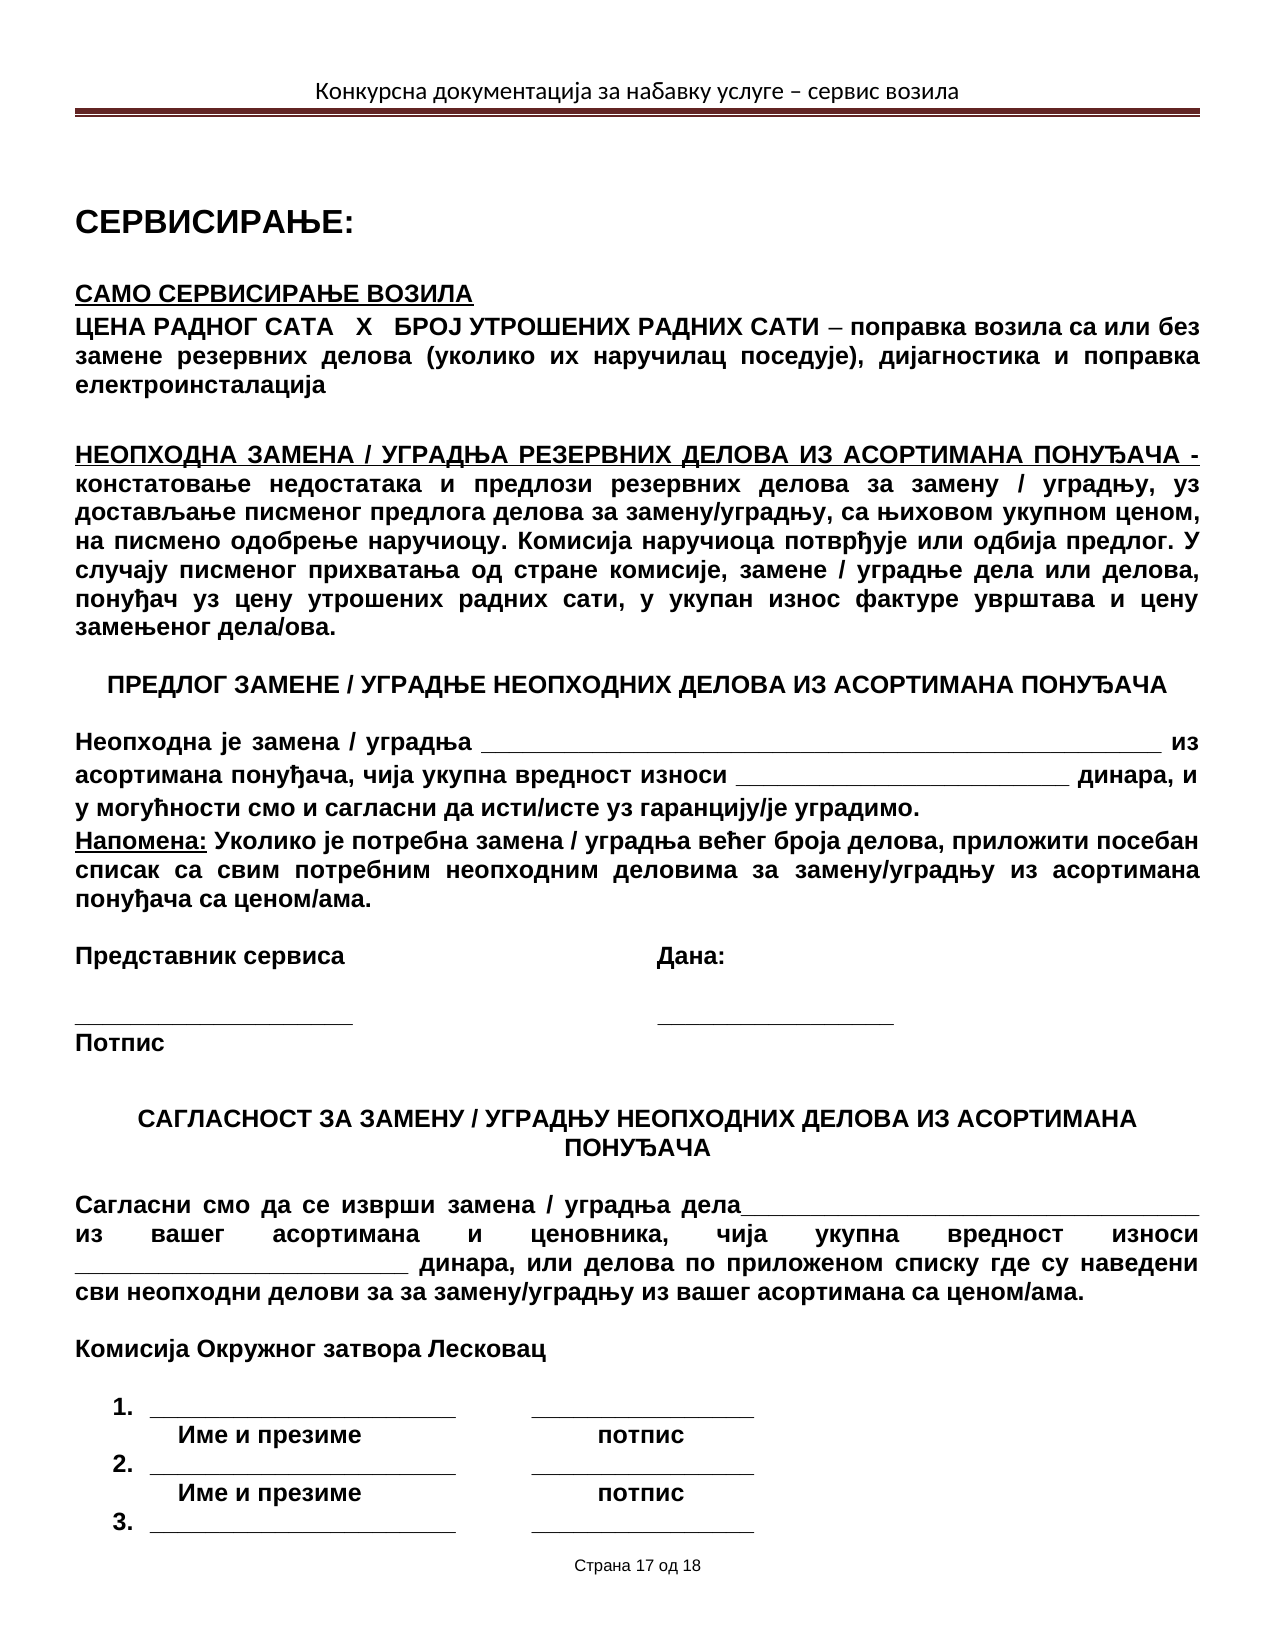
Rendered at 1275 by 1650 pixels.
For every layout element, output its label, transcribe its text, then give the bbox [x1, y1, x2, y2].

text Сагласни смо да се изврши замена / уградња дела_________________________________ из вашег асортимана и ценовника, чија укупна вредност износи ________________________ динара, или делова по приложеном списку где су наведени сви неопходни делови за за замену/уградњу из вашег асортимана са ценом/ама. [75, 1191, 1200, 1306]
list ______________________ ________________ [112, 1449, 1200, 1478]
text ЦЕНА РАДНОГ САТА Х БРОЈ УТРОШЕНИХ РАДНИХ САТИ – поправка возила са или без замене резервних делова (уколико их наручилац поседује), дијагностика и поправка електроинсталација [75, 312, 1200, 399]
list ______________________ ________________ [112, 1392, 1200, 1421]
text Представник сервиса Дана: [75, 941, 1200, 970]
text Неопходна је замена / уградња _________________________________________________ из асортимана понуђача, чија укупна вредност износи ________________________ динара, и у могућности смо и сагласни да исти/исте уз гаранцију/је уградимо. [75, 727, 1200, 822]
text САМО СЕРВИСИРАЊЕ ВОЗИЛА [75, 279, 1200, 308]
text Потпис [75, 1028, 1200, 1056]
text ПРЕДЛОГ ЗАМЕНЕ / УГРАДЊЕ НЕОПХОДНИХ ДЕЛОВА ИЗ АСОРТИМАНА ПОНУЂАЧА [75, 670, 1200, 698]
text ____________________ _________________ [75, 999, 1200, 1028]
text Име и презиме потпис [150, 1421, 1200, 1449]
text НЕОПХОДНА ЗАМЕНА / УГРАДЊА РЕЗЕРВНИХ ДЕЛОВА ИЗ АСОРТИМАНА ПОНУЂАЧА - констатовање недостатака и предлози резервних делова за замену / уградњу, уз достављање писменог предлога делова за замену/уградњу, са њиховом укупном ценом, на писмено одобрење наручиоцу. Комисија наручиоца потврђује или одбија предлог. У случају писменог прихватања од стране комисије, замене / уградње дела или делова, понуђач уз цену утрошених радних сати, у укупан износ фактуре уврштава и цену замењеног дела/ова. [75, 466, 1200, 641]
text Напомена: Уколико је потребна замена / уградња већег броја делова, приложити посебан списак са свим потребним неопходним деловима за замену/уградњу из асортимана понуђача са ценом/ама. [75, 826, 1200, 913]
list ______________________ ________________ [112, 1507, 1200, 1536]
text Име и презиме потпис [150, 1478, 1200, 1507]
text СЕРВИСИРАЊЕ: [75, 202, 1200, 241]
text САГЛАСНОСТ ЗА ЗАМЕНУ / УГРАДЊУ НЕОПХОДНИХ ДЕЛОВА ИЗ АСОРТИМАНА ПОНУЂАЧА [75, 1104, 1200, 1162]
text Комисија Окружног затвора Лесковац [75, 1334, 1200, 1363]
